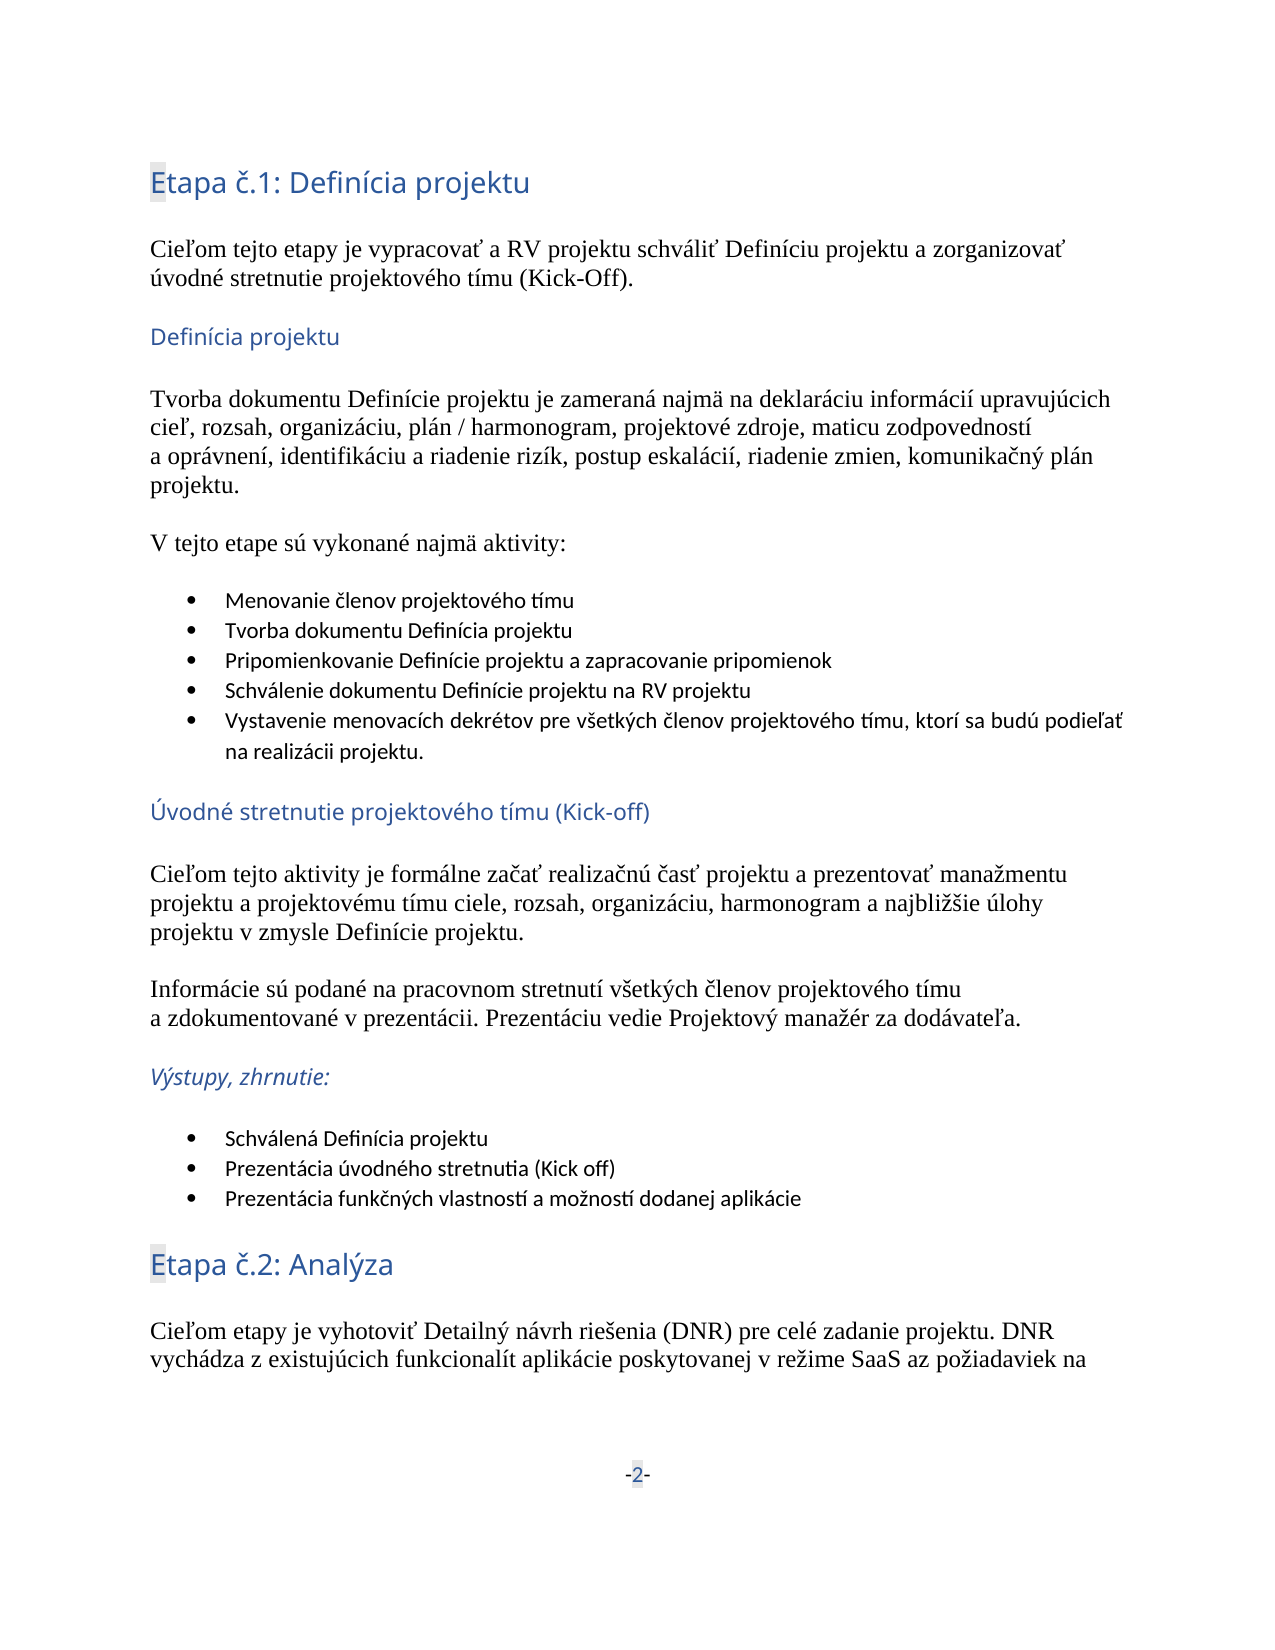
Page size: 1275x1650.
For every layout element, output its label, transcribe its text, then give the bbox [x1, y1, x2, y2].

subtitle Úvodné stretnutie projektového tímu (Kick-off) [150, 796, 1125, 827]
list Schválená Definícia projektu [187, 1124, 1125, 1152]
subtitle Etapa č.1: Definícia projektu [166, 162, 1125, 202]
list Menovanie členov projektového tímu [187, 586, 1125, 614]
text Informácie sú podané na pracovnom stretnutí všetkých členov projektového tímu a zdokumentované v prezentácii. Prezentáciu vedie Projektový manažér za dodávateľa. [150, 974, 1125, 1032]
list Schválenie dokumentu Definície projektu na RV projektu [187, 676, 1125, 704]
list Tvorba dokumentu Definícia projektu [187, 616, 1125, 644]
text V tejto etape sú vykonané najmä aktivity: [150, 528, 1125, 557]
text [150, 1316, 1125, 1373]
subtitle Etapa č.2: Analýza [166, 1244, 1125, 1283]
text Cieľom tejto etapy je vypracovať a RV projektu schváliť Definíciu projektu a zorganizovať úvodné stretnutie projektového tímu (Kick-Off). [150, 234, 1125, 292]
list Prezentácia funkčných vlastností a možností dodanej aplikácie [187, 1184, 1125, 1212]
list Pripomienkovanie Definície projektu a zapracovanie pripomienok [187, 646, 1125, 674]
list Vystavenie menovacích dekrétov pre všetkých členov projektového tímu, ktorí sa budú podieľať na realizácii projektu. [187, 707, 1125, 765]
text Tvorba dokumentu Definície projektu je zameraná najmä na deklaráciu informácií upravujúcich cieľ, rozsah, organizáciu, plán / harmonogram, projektové zdroje, maticu zodpovedností a oprávnení, identifikáciu a riadenie rizík, postup eskalácií, riadenie zmien, komunikačný plán projektu. [150, 384, 1125, 499]
text Cieľom tejto aktivity je formálne začať realizačnú časť projektu a prezentovať manažmentu projektu a projektovému tímu ciele, rozsah, organizáciu, harmonogram a najbližšie úlohy projektu v zmysle Definície projektu. [150, 859, 1125, 945]
subtitle Výstupy, zhrnutie: [150, 1061, 1125, 1092]
subtitle Definícia projektu [150, 321, 1125, 352]
list Prezentácia úvodného stretnutia (Kick off) [187, 1154, 1125, 1182]
